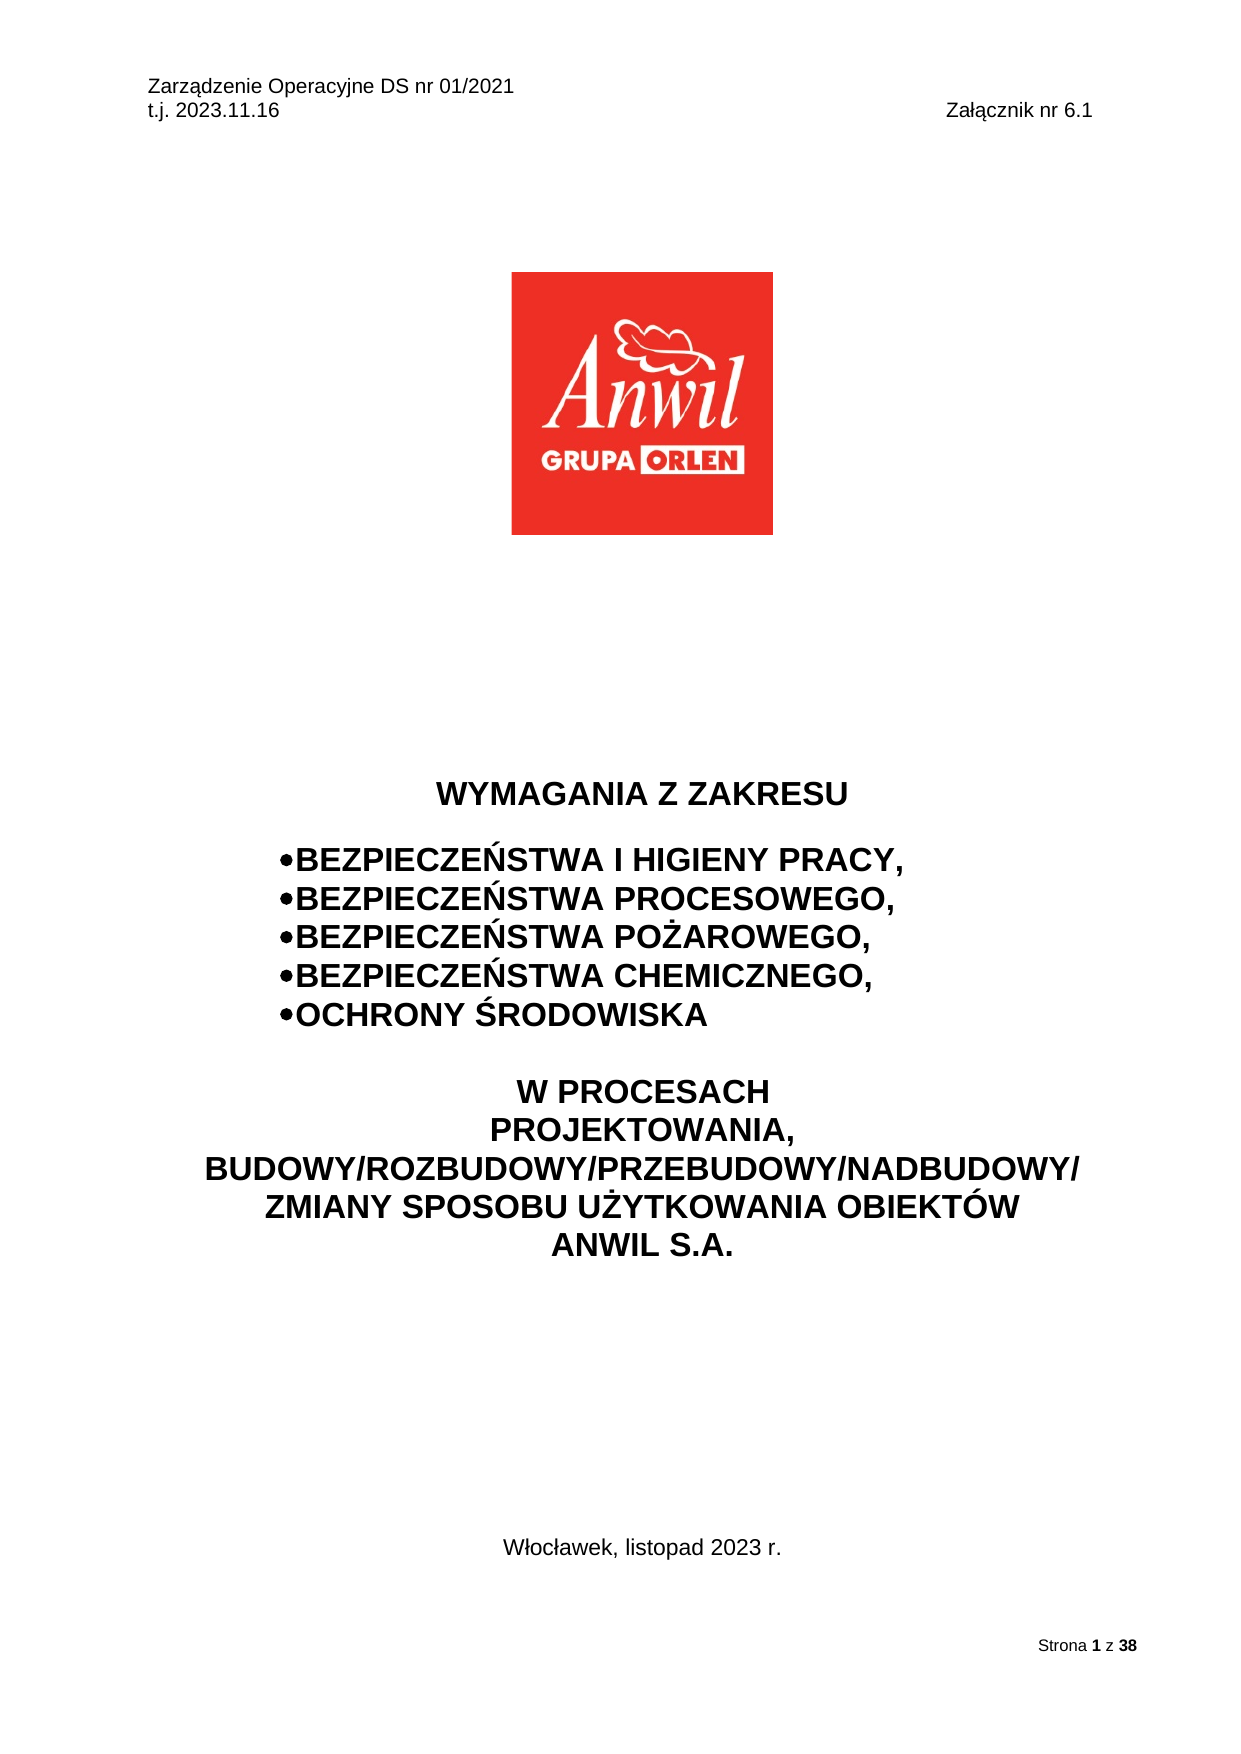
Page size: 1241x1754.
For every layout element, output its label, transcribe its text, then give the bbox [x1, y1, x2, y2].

text Włocławek, listopad 2023 r. [148, 1534, 1137, 1560]
text W PROCESACH [443, 1072, 1137, 1110]
list BEZPIECZEŃSTWA POŻAROWEGO, [281, 918, 1137, 956]
list OCHRONY ŚRODOWISKA [281, 995, 1137, 1033]
list BEZPIECZEŃSTWA PROCESOWEGO, [281, 879, 1137, 918]
picture [511, 272, 773, 535]
text WYMAGANIA Z ZAKRESU [148, 774, 1137, 812]
list BEZPIECZEŃSTWA CHEMICZNEGO, [281, 956, 1137, 995]
text ANWIL S.A. [148, 1225, 1137, 1264]
list BEZPIECZEŃSTWA I HIGIENY PRACY, [281, 841, 1137, 879]
text PROJEKTOWANIA, BUDOWY/ROZBUDOWY/PRZEBUDOWY/NADBUDOWY/ ZMIANY SPOSOBU UŻYTKOWANIA OBIEKTÓW [148, 1110, 1137, 1225]
